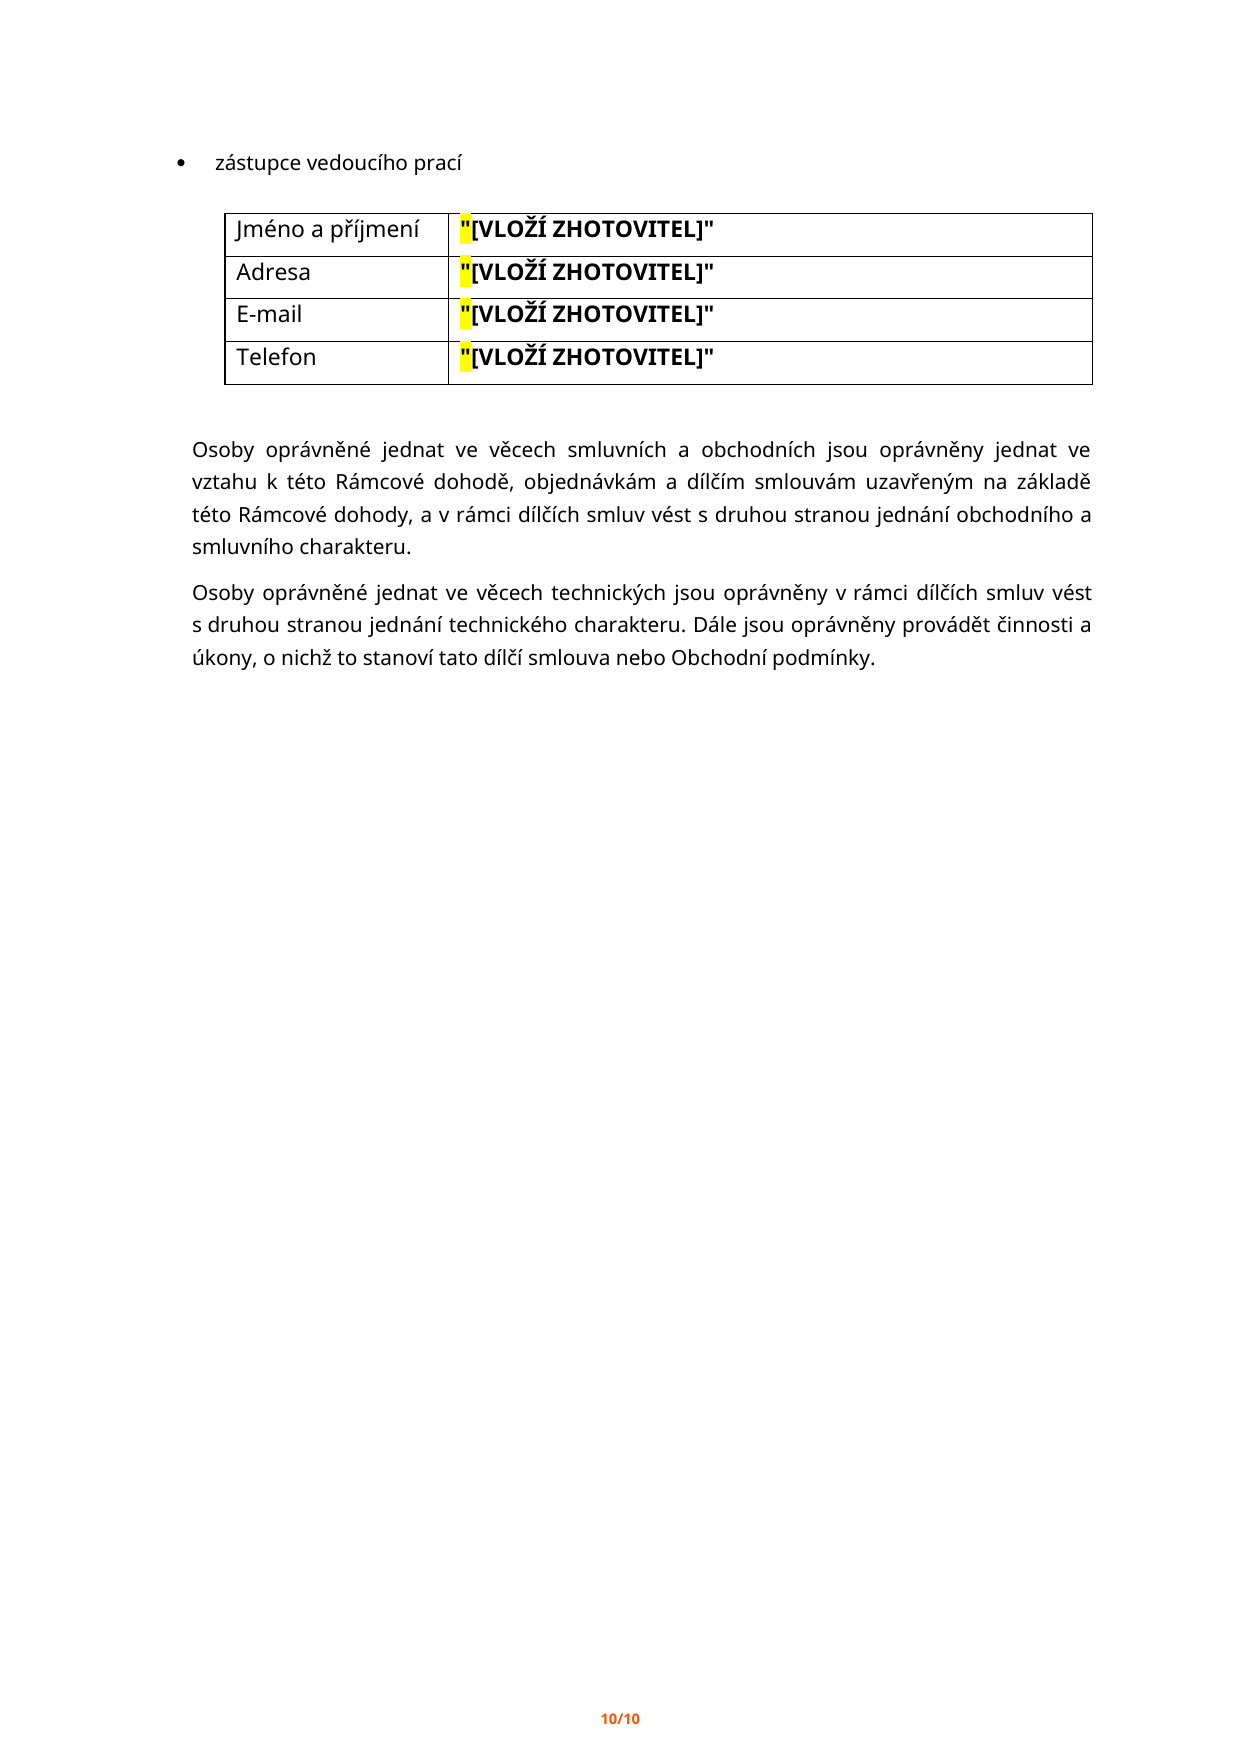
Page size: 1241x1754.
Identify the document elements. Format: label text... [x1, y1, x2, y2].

table_cell [449, 257, 1092, 298]
table_header Jméno a příjmení [226, 214, 448, 256]
text Osoby oprávněné jednat ve věcech smluvních a obchodních jsou oprávněny jednat ve vztahu k této Rámcové dohodě, objednávkám a dílčím smlouvám uzavřeným na základě této Rámcové dohody, a v rámci dílčích smluv vést s druhou stranou jednání obchodního a smluvního charakteru. [192, 435, 1093, 561]
table_header [449, 214, 1092, 256]
table_cell Adresa [226, 257, 448, 298]
table_cell E-mail [226, 299, 448, 341]
table_cell [449, 299, 1092, 341]
table_cell Telefon [226, 342, 448, 384]
list zástupce vedoucího prací [177, 148, 1093, 176]
text Osoby oprávněné jednat ve věcech technických jsou oprávněny v rámci dílčích smluv vést s druhou stranou jednání technického charakteru. Dále jsou oprávněny provádět činnosti a úkony, o nichž to stanoví tato dílčí smlouva nebo Obchodní podmínky. [192, 578, 1093, 671]
table_cell [449, 342, 1092, 384]
